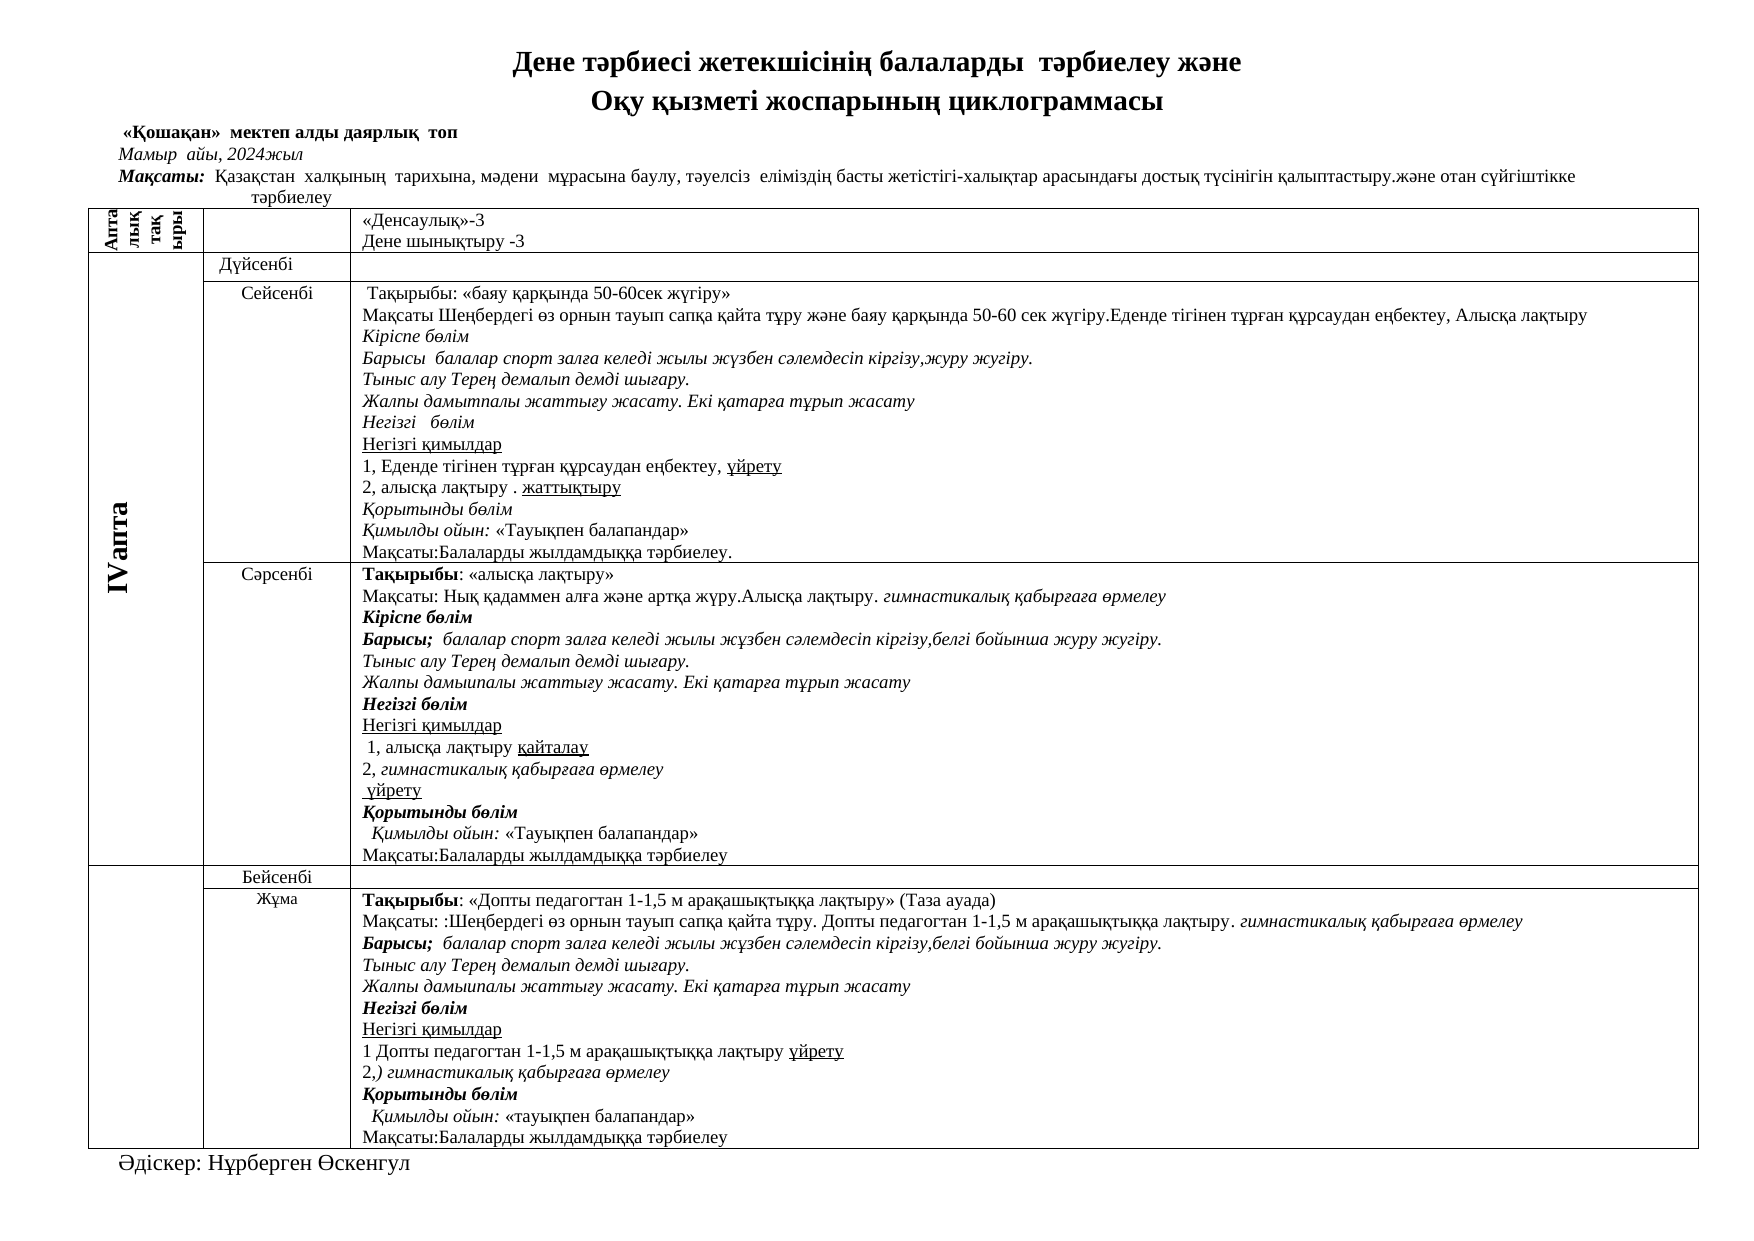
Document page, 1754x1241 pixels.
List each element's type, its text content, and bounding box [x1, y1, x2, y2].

table_cell Дүйсенбі [204, 253, 350, 281]
table_cell [351, 866, 1698, 888]
table_cell Тақырыбы: «баяу қарқында 50-60сек жүгіру» Мақсаты Шеңбердегі өз орнын тауып сапқа қайта тұру және баяу қарқында 50-60 сек жүгіру.Еденде тігінен тұрған құрсаудан еңбектеу, Алысқа лақтыру Кіріспе бөлім Барысы балалар спорт залға келеді жылы жүзбен сәлемдесіп кіргізу,журу жугіру. Тыныс алу Терең демалып демді шығару. Жалпы дамытпалы жаттығу жасату. Екі қатарға тұрып жасату Негізгі бөлім Негізгі қимылдар 1, Еденде тігінен тұрған құрсаудан еңбектеу, үйрету 2, алысқа лақтыру . жаттықтыру Қорытынды бөлім Қимылды ойын: «Тауықпен балапандар» Мақсаты:Балаларды жылдамдыққа тәрбиелеу. [351, 282, 1698, 562]
table_header [204, 209, 350, 252]
table_cell Жұма [204, 889, 350, 1148]
table_cell [351, 253, 1698, 281]
table_cell IVапта [89, 253, 203, 865]
table_cell Сәрсенбі [204, 563, 350, 865]
text Әдіскер: Нұрберген Өскенгул [118, 1149, 1636, 1175]
text Мақсаты: Қазақстан халқының тарихына, мәдени мұрасына баулу, тәуелсіз еліміздің басты жетістігі-халықтар арасындағы достық түсінігін қалыптастыру.және отан сүйгіштікке тәрбиелеу [118, 164, 1636, 208]
text Оқу қызметі жоспарының циклограммасы [118, 83, 1636, 116]
table_cell [89, 866, 203, 1148]
table_cell Сейсенбі [204, 282, 350, 562]
table_cell Тақырыбы: «Допты педагогтан 1-1,5 м арақашықтыққа лақтыру» (Таза ауада) Мақсаты: :Шеңбердегі өз орнын тауып сапқа қайта тұру. Допты педагогтан 1-1,5 м арақашықтыққа лақтыру. гимнастикалық қабырғаға өрмелеу Барысы; балалар спорт залға келеді жылы жұзбен сәлемдесіп кіргізу,белгі бойынша журу жугіру. Тыныс алу Терең демалып демді шығару. Жалпы дамыипалы жаттығу жасату. Екі қатарға тұрып жасату Негізгі бөлім Негізгі қимылдар 1 Допты педагогтан 1-1,5 м арақашықтыққа лақтыру үйрету 2,) гимнастикалық қабырғаға өрмелеу Қорытынды бөлім Қимылды ойын: «тауықпен балапандар» Мақсаты:Балаларды жылдамдыққа тәрбиелеу [351, 889, 1698, 1148]
table_cell Бейсенбі [204, 866, 350, 888]
table_header «Денсаулық»-3 Дене шынықтыру -3 [351, 209, 1698, 252]
table_cell Тақырыбы: «алысқа лақтыру» Мақсаты: Нық қадаммен алға және артқа жүру.Алысқа лақтыру. гимнастикалық қабырғаға өрмелеу Кіріспе бөлім Барысы; балалар спорт залға келеді жылы жұзбен сәлемдесіп кіргізу,белгі бойынша журу жугіру. Тыныс алу Терең демалып демді шығару. Жалпы дамыипалы жаттығу жасату. Екі қатарға тұрып жасату Негізгі бөлім Негізгі қимылдар 1, алысқа лақтыру қайталау 2, гимнастикалық қабырғаға өрмелеу үйрету Қорытынды бөлім Қимылды ойын: «Тауықпен балапандар» Мақсаты:Балаларды жылдамдыққа тәрбиелеу [351, 563, 1698, 865]
text Дене тәрбиесі жетекшісінің балаларды тәрбиелеу және [118, 44, 1636, 78]
text «Қошақан» мектеп алды даярлық топ [118, 121, 1636, 143]
table_header Апталық тақырыптар [89, 209, 203, 252]
text Мамыр айы, 2024жыл [118, 143, 1636, 164]
